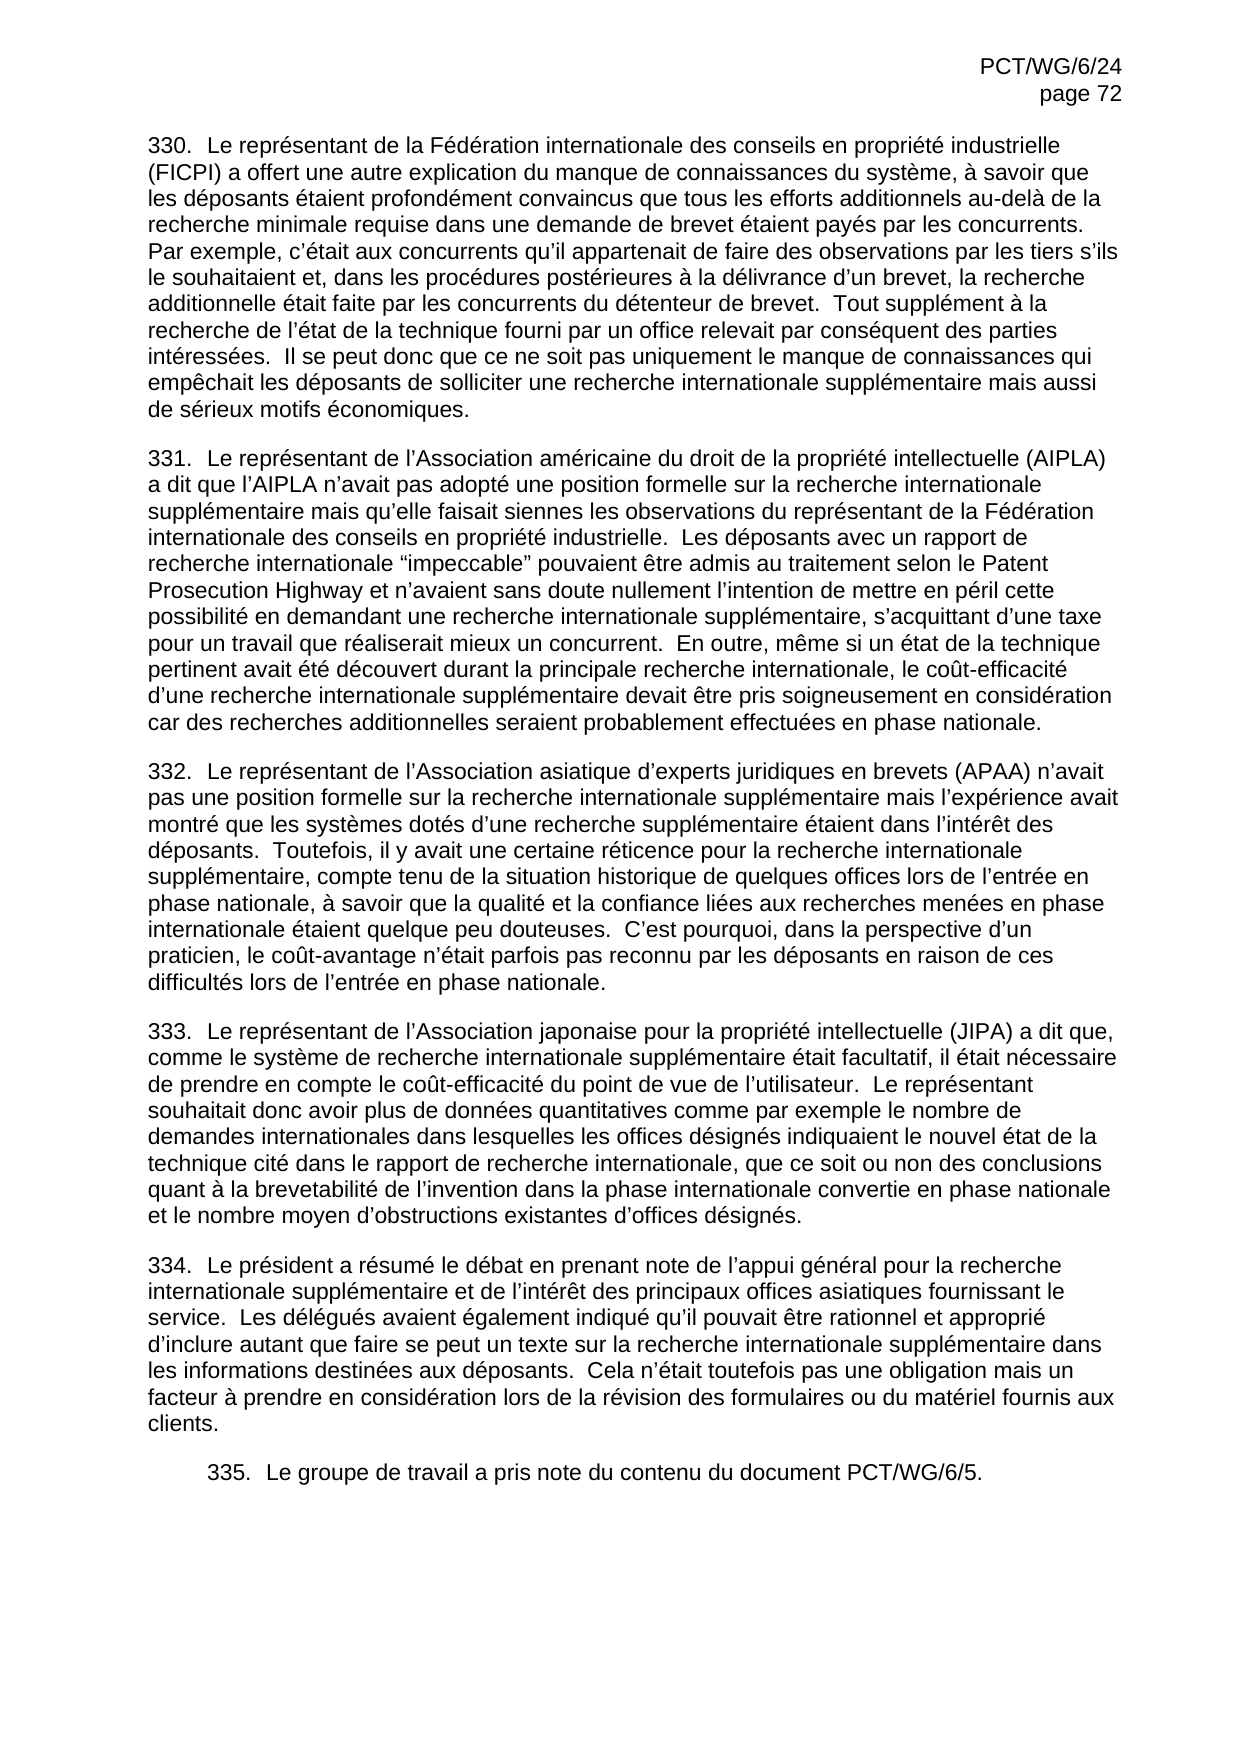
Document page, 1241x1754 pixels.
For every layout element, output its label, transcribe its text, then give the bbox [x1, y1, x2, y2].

text Le représentant de l’Association japonaise pour la propriété intellectuelle (JIPA) a dit que, comme le système de recherche internationale supplémentaire était facultatif, il était nécessaire de prendre en compte le coût-efficacité du point de vue de l’utilisateur. Le représentant souhaitait donc avoir plus de données quantitatives comme par exemple le nombre de demandes internationales dans lesquelles les offices désignés indiquaient le nouvel état de la technique cité dans le rapport de recherche internationale, que ce soit ou non des conclusions quant à la brevetabilité de l’invention dans la phase internationale convertie en phase nationale et le nombre moyen d’obstructions existantes d’offices désignés. [148, 1018, 1122, 1229]
text Le groupe de travail a pris note du contenu du document PCT/WG/6/5. [207, 1459, 1122, 1485]
text Le représentant de l’Association asiatique d’experts juridiques en brevets (APAA) n’avait pas une position formelle sur la recherche internationale supplémentaire mais l’expérience avait montré que les systèmes dotés d’une recherche supplémentaire étaient dans l’intérêt des déposants. Toutefois, il y avait une certaine réticence pour la recherche internationale supplémentaire, compte tenu de la situation historique de quelques offices lors de l’entrée en phase nationale, à savoir que la qualité et la confiance liées aux recherches menées en phase internationale étaient quelque peu douteuses. C’est pourquoi, dans la perspective d’un praticien, le coût-avantage n’était parfois pas reconnu par les déposants en raison de ces difficultés lors de l’entrée en phase nationale. [148, 758, 1122, 995]
text Le représentant de l’Association américaine du droit de la propriété intellectuelle (AIPLA) a dit que l’AIPLA n’avait pas adopté une position formelle sur la recherche internationale supplémentaire mais qu’elle faisait siennes les observations du représentant de la Fédération internationale des conseils en propriété industrielle. Les déposants avec un rapport de recherche internationale “impeccable” pouvaient être admis au traitement selon le Patent Prosecution Highway et n’avaient sans doute nullement l’intention de mettre en péril cette possibilité en demandant une recherche internationale supplémentaire, s’acquittant d’une taxe pour un travail que réaliserait mieux un concurrent. En outre, même si un état de la technique pertinent avait été découvert durant la principale recherche internationale, le coût-efficacité d’une recherche internationale supplémentaire devait être pris soigneusement en considération car des recherches additionnelles seraient probablement effectuées en phase nationale. [148, 445, 1122, 735]
text Le représentant de la Fédération internationale des conseils en propriété industrielle (FICPI) a offert une autre explication du manque de connaissances du système, à savoir que les déposants étaient profondément convaincus que tous les efforts additionnels au-delà de la recherche minimale requise dans une demande de brevet étaient payés par les concurrents. Par exemple, c’était aux concurrents qu’il appartenait de faire des observations par les tiers s’ils le souhaitaient et, dans les procédures postérieures à la délivrance d’un brevet, la recherche additionnelle était faite par les concurrents du détenteur de brevet. Tout supplément à la recherche de l’état de la technique fourni par un office relevait par conséquent des parties intéressées. Il se peut donc que ce ne soit pas uniquement le manque de connaissances qui empêchait les déposants de solliciter une recherche internationale supplémentaire mais aussi de sérieux motifs économiques. [148, 132, 1122, 422]
text Le président a résumé le débat en prenant note de l’appui général pour la recherche internationale supplémentaire et de l’intérêt des principaux offices asiatiques fournissant le service. Les délégués avaient également indiqué qu’il pouvait être rationnel et approprié d’inclure autant que faire se peut un texte sur la recherche internationale supplémentaire dans les informations destinées aux déposants. Cela n’était toutefois pas une obligation mais un facteur à prendre en considération lors de la révision des formulaires ou du matériel fournis aux clients. [148, 1252, 1122, 1436]
